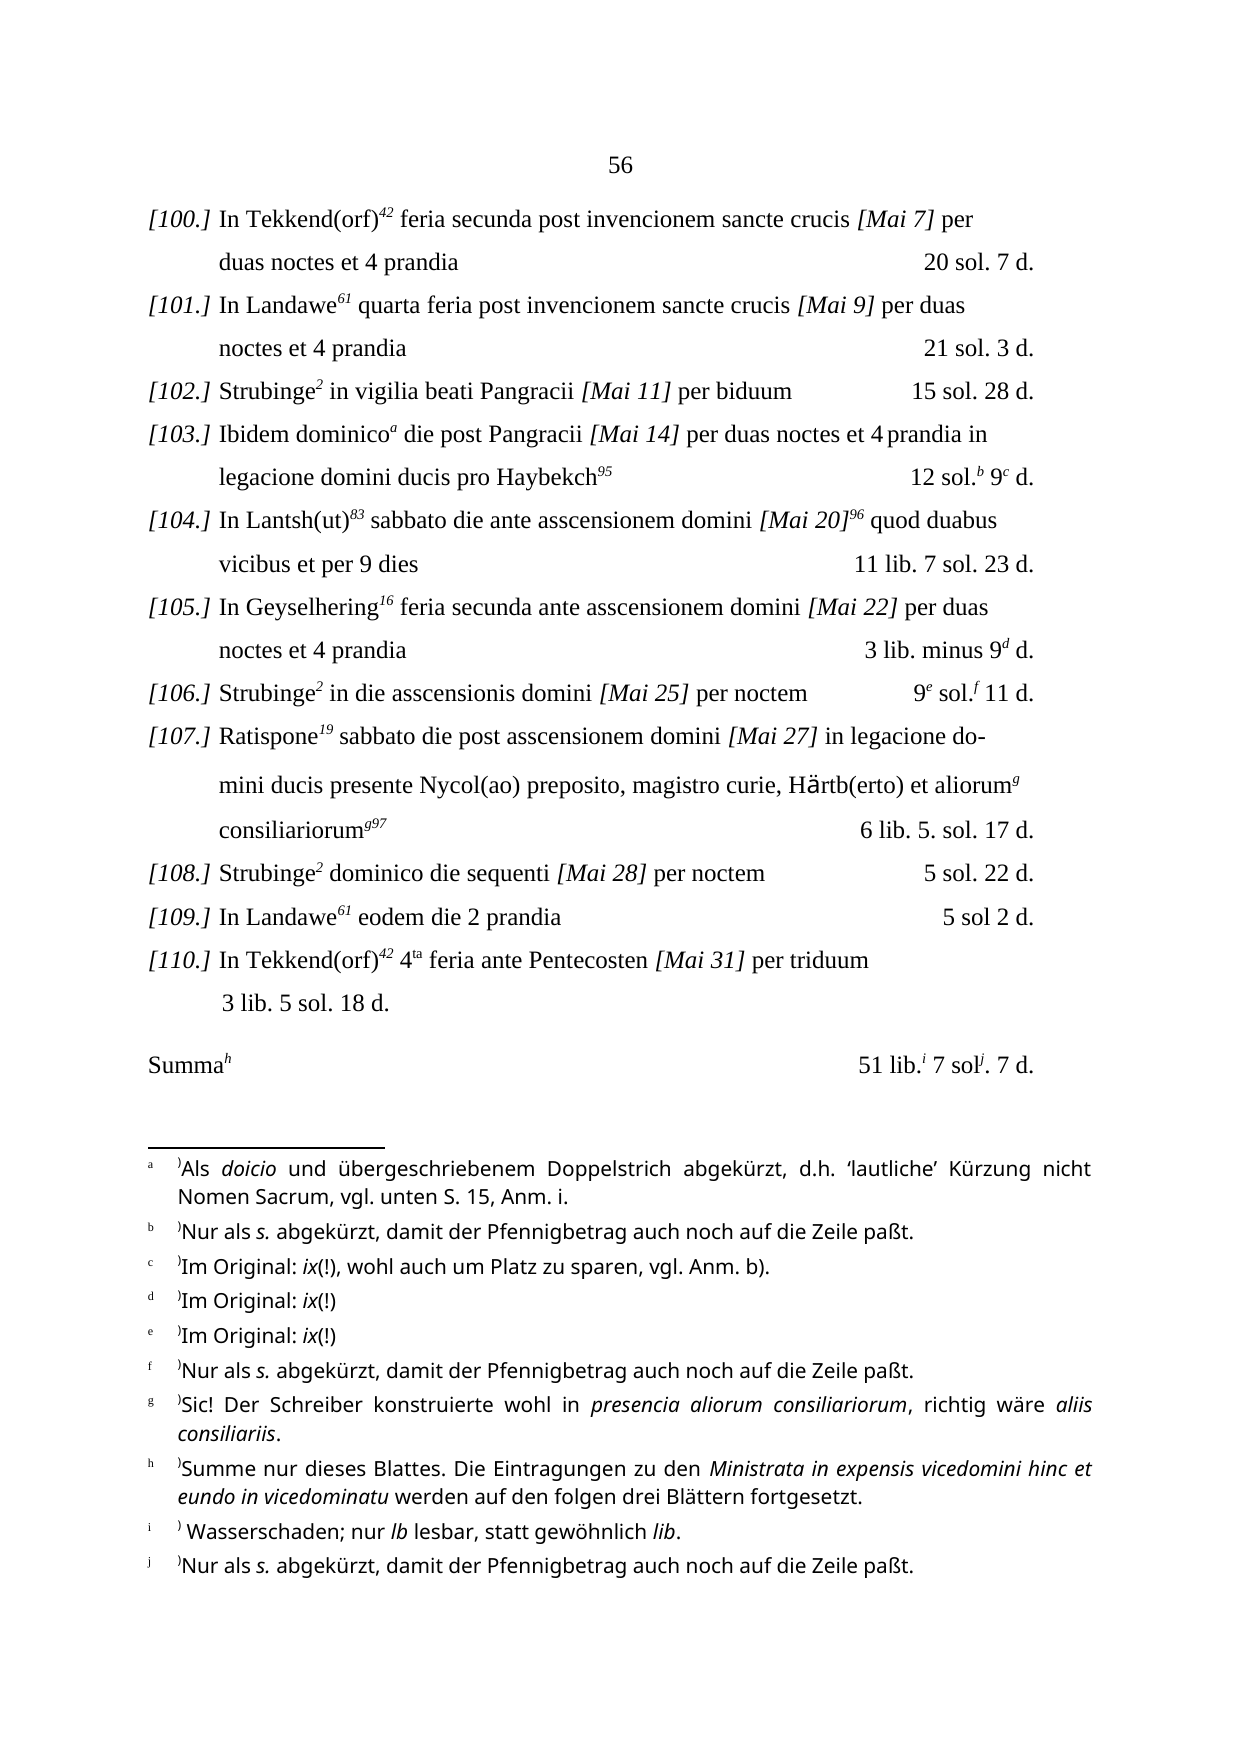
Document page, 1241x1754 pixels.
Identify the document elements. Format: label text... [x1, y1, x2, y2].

text [109.] In Landawe61 eodem die 2 prandia 5 sol 2 d. [148, 902, 1092, 930]
text [101.] In Landawe61 quarta feria post invencionem sancte crucis [Mai 9] per duas noctes et 4 prandia 21 sol. 3 d. [148, 290, 1022, 362]
text [106.] Strubinge2 in die asscensionis domini [Mai 25] per noctem 9 sol. 11 d. [148, 678, 1092, 707]
text [102.] Strubinge2 in vigilia beati Pangracii [Mai 11] per biduum 15 sol. 28 d. [148, 376, 1092, 405]
text [103.] Ibidem dominico die post Pangracii [Mai 14] per duas noctes et 4 prandia in legacione domini ducis pro Haybekch 12 sol. 9 d. [148, 419, 1022, 491]
text [110.] In Tekkend(orf)42 4ta feria ante Pentecosten [Mai 31] per triduum [148, 945, 1022, 973]
text [105.] In Geyselhering16 feria secunda ante asscensionem domini [Mai 22] per duas noctes et 4 prandia 3 lib. minus 9 d. [148, 592, 1022, 664]
text 3 lib. 5 sol. 18 d. [148, 988, 1092, 1017]
text [108.] Strubinge2 dominico die sequenti [Mai 28] per noctem 5 sol. 22 d. [148, 858, 1092, 887]
text [104.] In Lantsh(ut)83 sabbato die ante asscensionem domini [Mai 20] quod duabus vicibus et per 9 dies 11 lib. 7 sol. 23 d. [148, 506, 1022, 577]
text Summa 51 lib. 7 sol. 7 d. [148, 1050, 1092, 1078]
text [100.] In Tekkend(orf)42 feria secunda post invencionem sancte crucis [Mai 7] per duas noctes et 4 prandia 20 sol. 7 d. [148, 204, 1022, 276]
text [107.] Ratispone19 sabbato die post asscensionem domini [Mai 27] in legacione domini ducis presente Nycol(ao) preposito, magistro curie, Härtb(erto) et aliorum consiliariorumg 6 lib. 5. sol. 17 d. [148, 721, 1022, 844]
